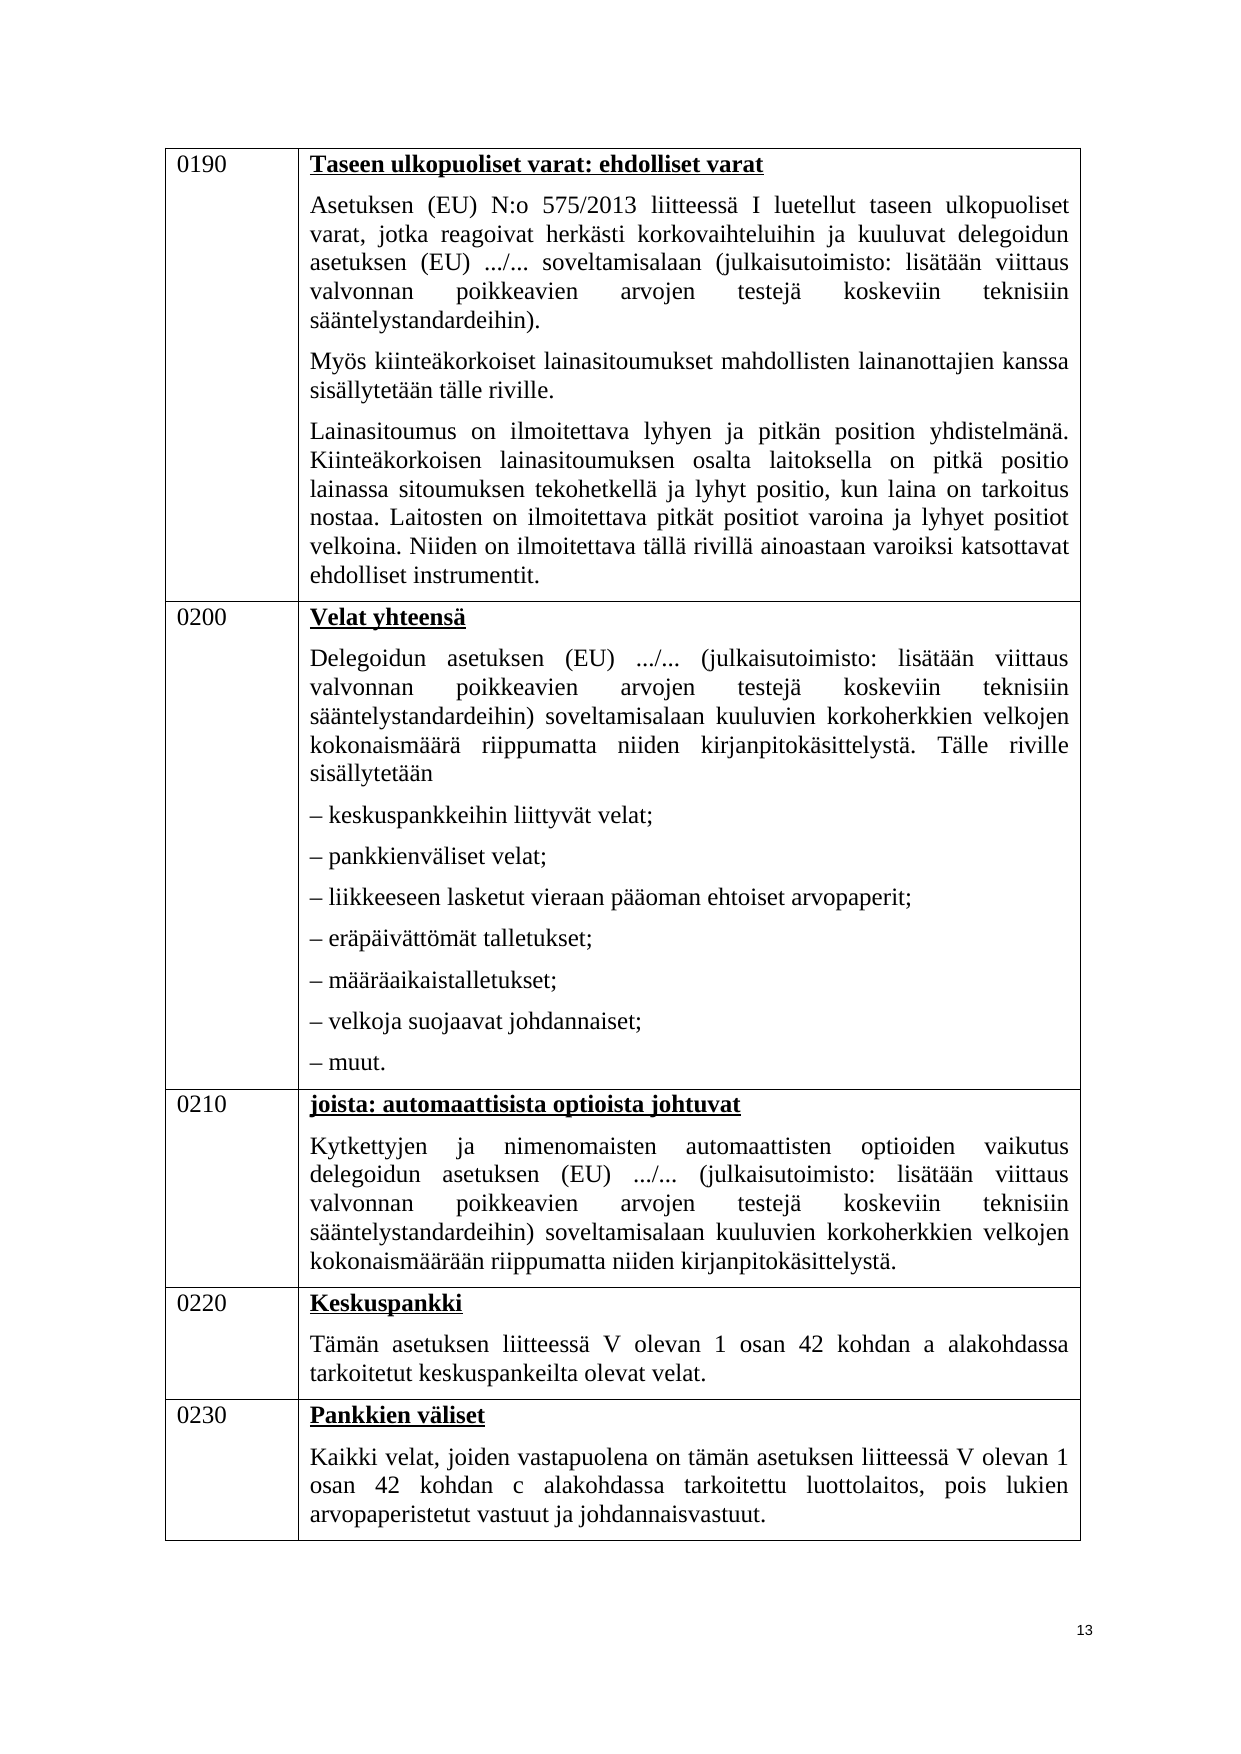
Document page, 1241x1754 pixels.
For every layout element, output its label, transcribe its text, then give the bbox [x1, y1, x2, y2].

table_cell 0200 [166, 602, 298, 1088]
table_cell 0210 [166, 1090, 298, 1287]
table_cell Pankkien väliset Kaikki velat, joiden vastapuolena on tämän asetuksen liitteessä V olevan 1 osan 42 kohdan c alakohdassa tarkoitettu luottolaitos, pois lukien arvopaperistetut vastuut ja johdannaisvastuut. [299, 1400, 1080, 1540]
table_cell Velat yhteensä Delegoidun asetuksen (EU) .../... (julkaisutoimisto: lisätään viittaus valvonnan poikkeavien arvojen testejä koskeviin teknisiin sääntelystandardeihin) soveltamisalaan kuuluvien korkoherkkien velkojen kokonaismäärä riippumatta niiden kirjanpitokäsittelystä. Tälle riville sisällytetään – keskuspankkeihin liittyvät velat; – pankkienväliset velat; – liikkeeseen lasketut vieraan pääoman ehtoiset arvopaperit; – eräpäivättömät talletukset; – määräaikaistalletukset; – velkoja suojaavat johdannaiset; – muut. [299, 602, 1080, 1088]
table_cell 0220 [166, 1288, 298, 1399]
table_cell 0190 [166, 149, 298, 601]
table_cell Taseen ulkopuoliset varat: ehdolliset varat Asetuksen (EU) N:o 575/2013 liitteessä I luetellut taseen ulkopuoliset varat, jotka reagoivat herkästi korkovaihteluihin ja kuuluvat delegoidun asetuksen (EU) .../... soveltamisalaan (julkaisutoimisto: lisätään viittaus valvonnan poikkeavien arvojen testejä koskeviin teknisiin sääntelystandardeihin). Myös kiinteäkorkoiset lainasitoumukset mahdollisten lainanottajien kanssa sisällytetään tälle riville. Lainasitoumus on ilmoitettava lyhyen ja pitkän position yhdistelmänä. Kiinteäkorkoisen lainasitoumuksen osalta laitoksella on pitkä positio lainassa sitoumuksen tekohetkellä ja lyhyt positio, kun laina on tarkoitus nostaa. Laitosten on ilmoitettava pitkät positiot varoina ja lyhyet positiot velkoina. Niiden on ilmoitettava tällä rivillä ainoastaan varoiksi katsottavat ehdolliset instrumentit. [299, 149, 1080, 601]
table_cell 0230 [166, 1400, 298, 1540]
table_cell Keskuspankki Tämän asetuksen liitteessä V olevan 1 osan 42 kohdan a alakohdassa tarkoitetut keskuspankeilta olevat velat. [299, 1288, 1080, 1399]
table_cell joista: automaattisista optioista johtuvat Kytkettyjen ja nimenomaisten automaattisten optioiden vaikutus delegoidun asetuksen (EU) .../... (julkaisutoimisto: lisätään viittaus valvonnan poikkeavien arvojen testejä koskeviin teknisiin sääntelystandardeihin) soveltamisalaan kuuluvien korkoherkkien velkojen kokonaismäärään riippumatta niiden kirjanpitokäsittelystä. [299, 1090, 1080, 1287]
